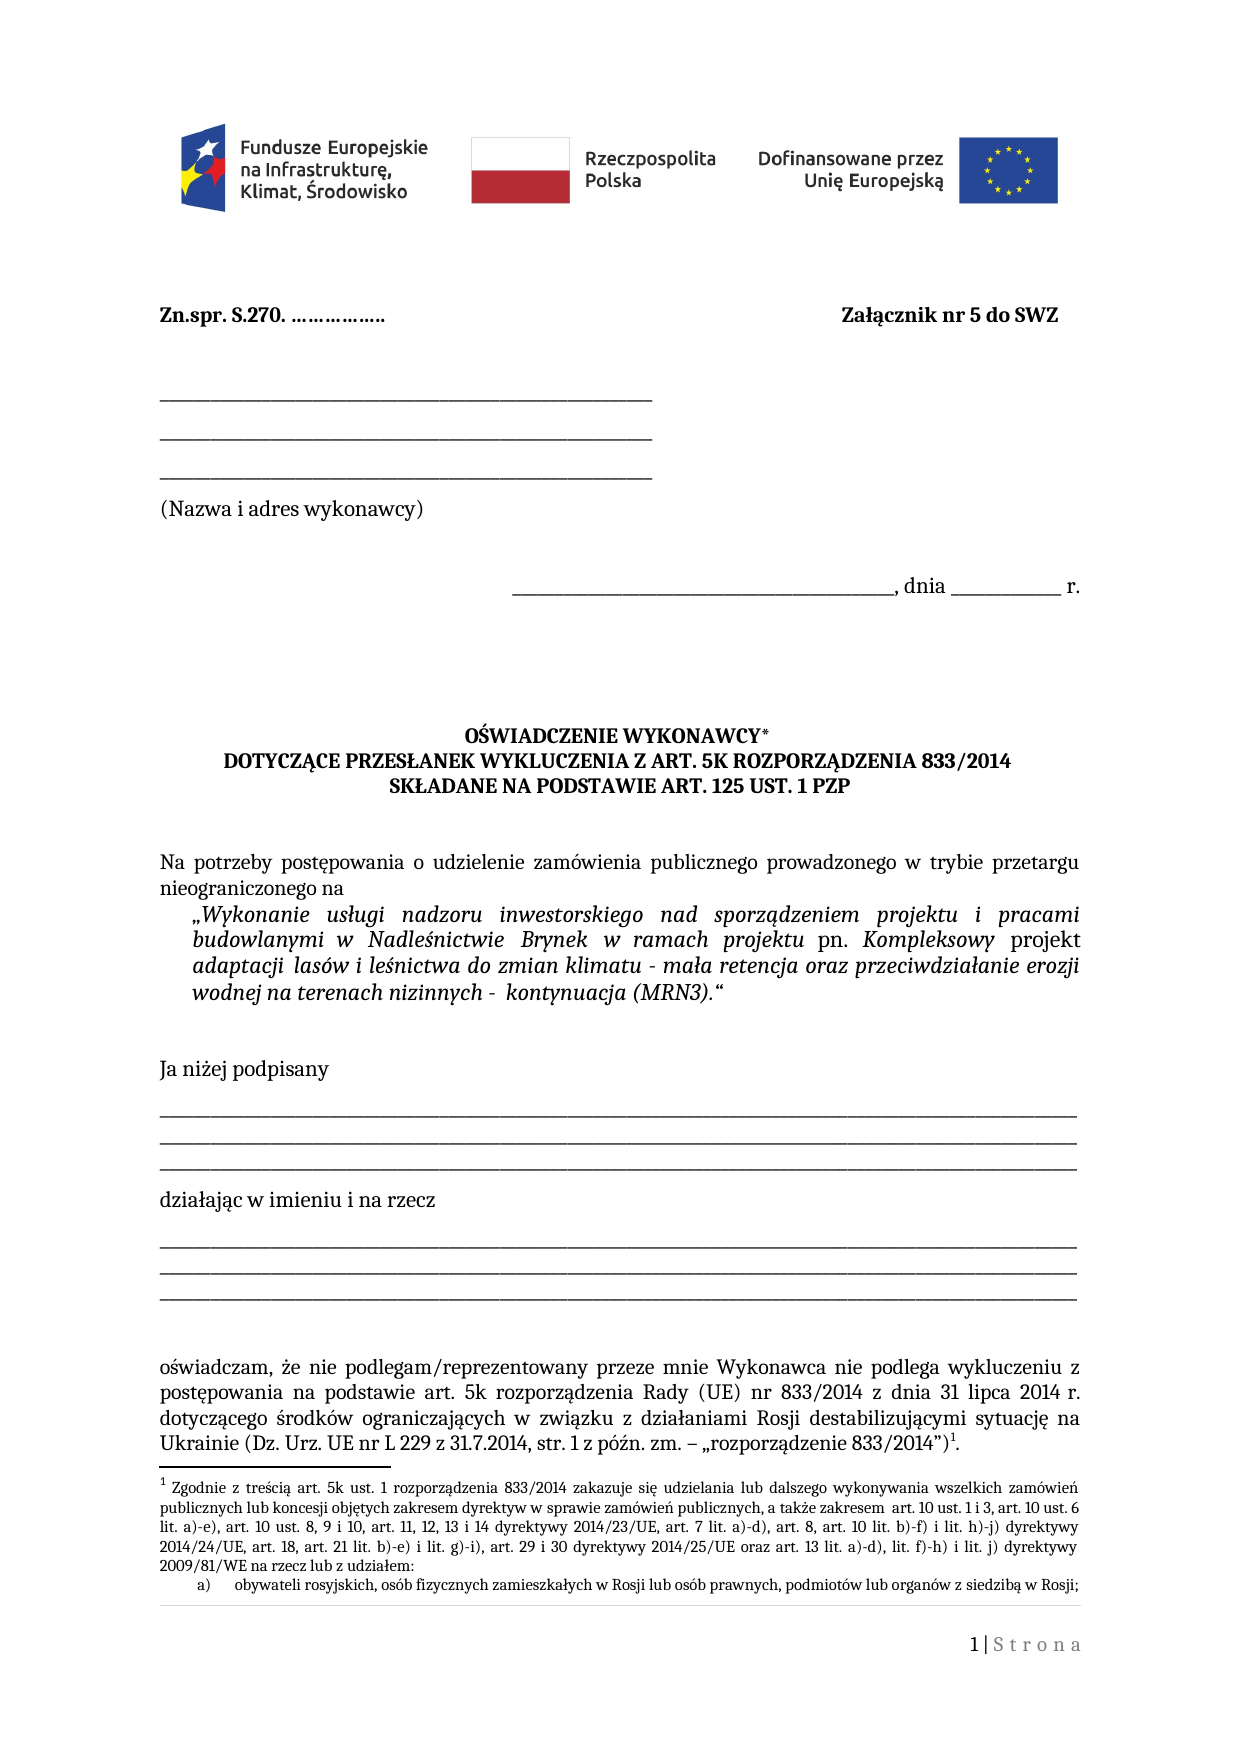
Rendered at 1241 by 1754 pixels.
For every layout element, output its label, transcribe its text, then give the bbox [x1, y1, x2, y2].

text OŚWIADCZENIE WYKONAWCY* DOTYCZĄCE PRZESŁANEK WYKLUCZENIA Z ART. 5K ROZPORZĄDZENIA 833/2014 SKŁADANE NA PODSTAWIE ART. 125 UST. 1 PZP [159, 724, 1081, 799]
text (Nazwa i adres wykonawcy) [159, 495, 1081, 522]
text Na potrzeby postępowania o udzielenie zamówienia publicznego prowadzonego w trybie przetargu nieograniczonego na [159, 849, 1081, 901]
text Zn.spr. S.270. …………….. Załącznik nr 5 do SWZ [159, 302, 1081, 327]
text _____________________________________________, dnia _____________ r. [159, 573, 1081, 599]
text __________________________________________________________ [159, 457, 1081, 483]
text ____________________________________________________________________________________________________________________________________________________________________________________________________________________________________________________________________________________________________________________________________ [159, 1095, 1081, 1174]
text __________________________________________________________ [159, 379, 1081, 405]
text oświadczam, że nie podlegam/reprezentowany przeze mnie Wykonawca nie podlega wykluczeniu z postępowania na podstawie art. 5k rozporządzenia Rady (UE) nr 833/2014 z dnia 31 lipca 2014 r. dotyczącego środków ograniczających w związku z działaniami Rosji destabilizującymi sytuację na Ukrainie (Dz. Urz. UE nr L 229 z 31.7.2014, str. 1 z późn. zm. – „rozporządzenie 833/2014”). [159, 1355, 1081, 1456]
text __________________________________________________________ [159, 418, 1081, 444]
text Ja niżej podpisany [159, 1056, 1081, 1083]
picture [159, 101, 1081, 234]
text „Wykonanie usługi nadzoru inwestorskiego nad sporządzeniem projektu i pracami budowlanymi w Nadleśnictwie Brynek w ramach projektu pn. Kompleksowy projekt adaptacji lasów i leśnictwa do zmian klimatu - mała retencja oraz przeciwdziałanie erozji wodnej na terenach nizinnych - kontynuacja (MRN3).“ [192, 901, 1081, 1006]
text ____________________________________________________________________________________________________________________________________________________________________________________________________________________________________________________________________________________________________________________________________ [159, 1226, 1081, 1304]
text działając w imieniu i na rzecz [159, 1187, 1081, 1213]
